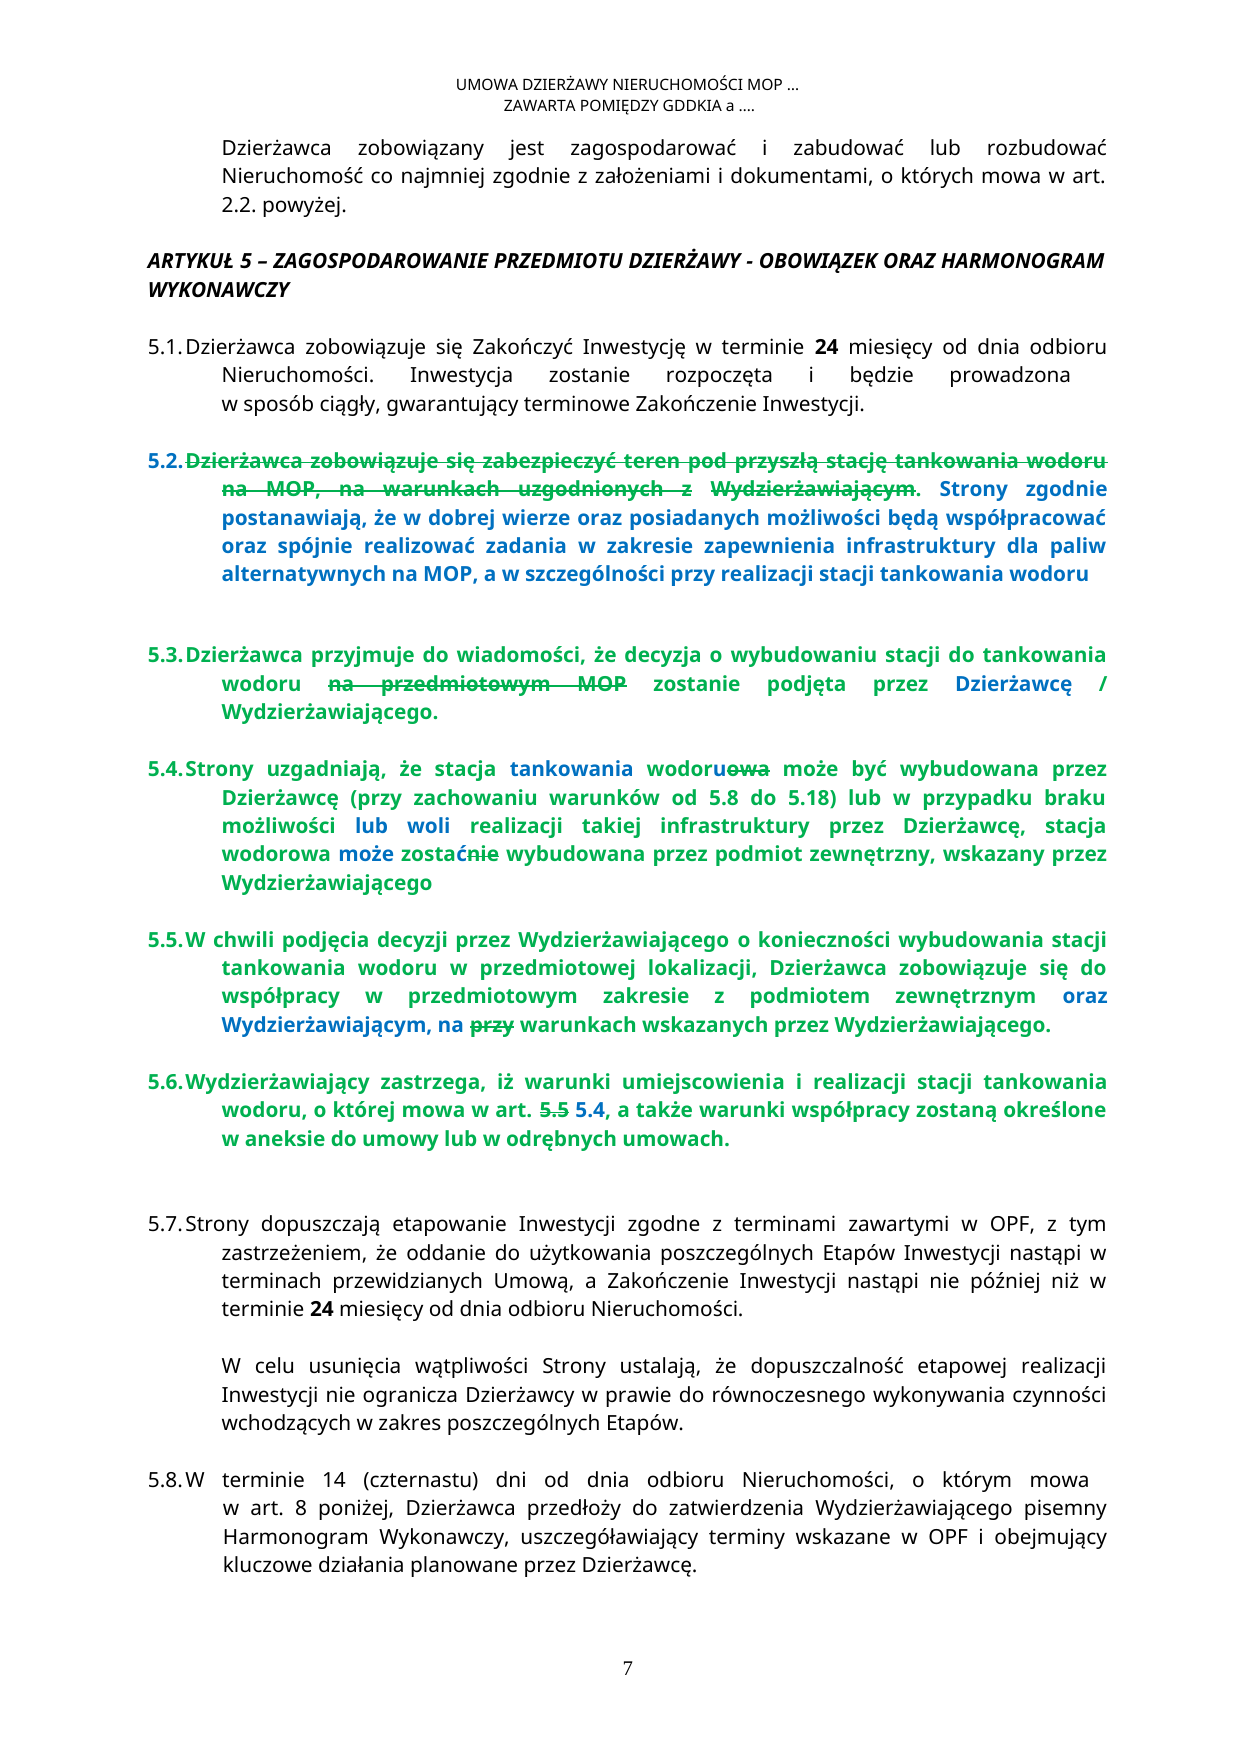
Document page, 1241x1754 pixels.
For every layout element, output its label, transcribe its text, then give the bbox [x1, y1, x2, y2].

list Strony uzgadniają, że stacja tankowania wodoruowa może być wybudowana przez Dzierżawcę (przy zachowaniu warunków od 5.8 do 5.18) lub w przypadku braku możliwości lub woli realizacji takiej infrastruktury przez Dzierżawcę, stacja wodorowa może zostaćnie wybudowana przez podmiot zewnętrzny, wskazany przez Wydzierżawiającego [148, 754, 1107, 896]
list Dzierżawca zobowiązuje się Zakończyć Inwestycję w terminie 24 miesięcy od dnia odbioru Nieruchomości. Inwestycja zostanie rozpoczęta i będzie prowadzona w sposób ciągły, gwarantujący terminowe Zakończenie Inwestycji. [148, 332, 1107, 417]
text W celu usunięcia wątpliwości Strony ustalają, że dopuszczalność etapowej realizacji Inwestycji nie ogranicza Dzierżawcy w prawie do równoczesnego wykonywania czynności wchodzących w zakres poszczególnych Etapów. [221, 1351, 1107, 1437]
list Wydzierżawiający zastrzega, iż warunki umiejscowienia i realizacji stacji tankowania wodoru, o której mowa w art. 5.5 5.4, a także warunki współpracy zostaną określone w aneksie do umowy lub w odrębnych umowach. [148, 1067, 1107, 1152]
list W terminie 14 (czternastu) dni od dnia odbioru Nieruchomości, o którym mowa w art. 8 poniżej, Dzierżawca przedłoży do zatwierdzenia Wydzierżawiającego pisemny Harmonogram Wykonawczy, uszczegóławiający terminy wskazane w OPF i obejmujący kluczowe działania planowane przez Dzierżawcę. [148, 1465, 1107, 1579]
list Strony dopuszczają etapowanie Inwestycji zgodne z terminami zawartymi w OPF, z tym zastrzeżeniem, że oddanie do użytkowania poszczególnych Etapów Inwestycji nastąpi w terminach przewidzianych Umową, a Zakończenie Inwestycji nastąpi nie później niż w terminie 24 miesięcy od dnia odbioru Nieruchomości. [148, 1209, 1107, 1323]
list W chwili podjęcia decyzji przez Wydzierżawiającego o konieczności wybudowania stacji tankowania wodoru w przedmiotowej lokalizacji, Dzierżawca zobowiązuje się do współpracy w przedmiotowym zakresie z podmiotem zewnętrznym oraz Wydzierżawiającym, na przy warunkach wskazanych przez Wydzierżawiającego. [148, 925, 1107, 1038]
subtitle ARTYKUŁ 5 – ZAGOSPODAROWANIE PRZEDMIOTU DZIERŻAWY - OBOWIĄZEK ORAZ HARMONOGRAM WYKONAWCZY [148, 247, 1107, 303]
text Dzierżawca zobowiązany jest zagospodarować i zabudować lub rozbudować Nieruchomość co najmniej zgodnie z założeniami i dokumentami, o których mowa w art. 2.2. powyżej. [221, 133, 1107, 218]
list Dzierżawca przyjmuje do wiadomości, że decyzja o wybudowaniu stacji do tankowania wodoru na przedmiotowym MOP zostanie podjęta przez Dzierżawcę / Wydzierżawiającego. [148, 640, 1107, 726]
list Dzierżawca zobowiązuje się zabezpieczyć teren pod przyszłą stację tankowania wodoru na MOP, na warunkach uzgodnionych z Wydzierżawiającym. Strony zgodnie postanawiają, że w dobrej wierze oraz posiadanych możliwości będą współpracować oraz spójnie realizować zadania w zakresie zapewnienia infrastruktury dla paliw alternatywnych na MOP, a w szczególności przy realizacji stacji tankowania wodoru [148, 446, 1107, 588]
